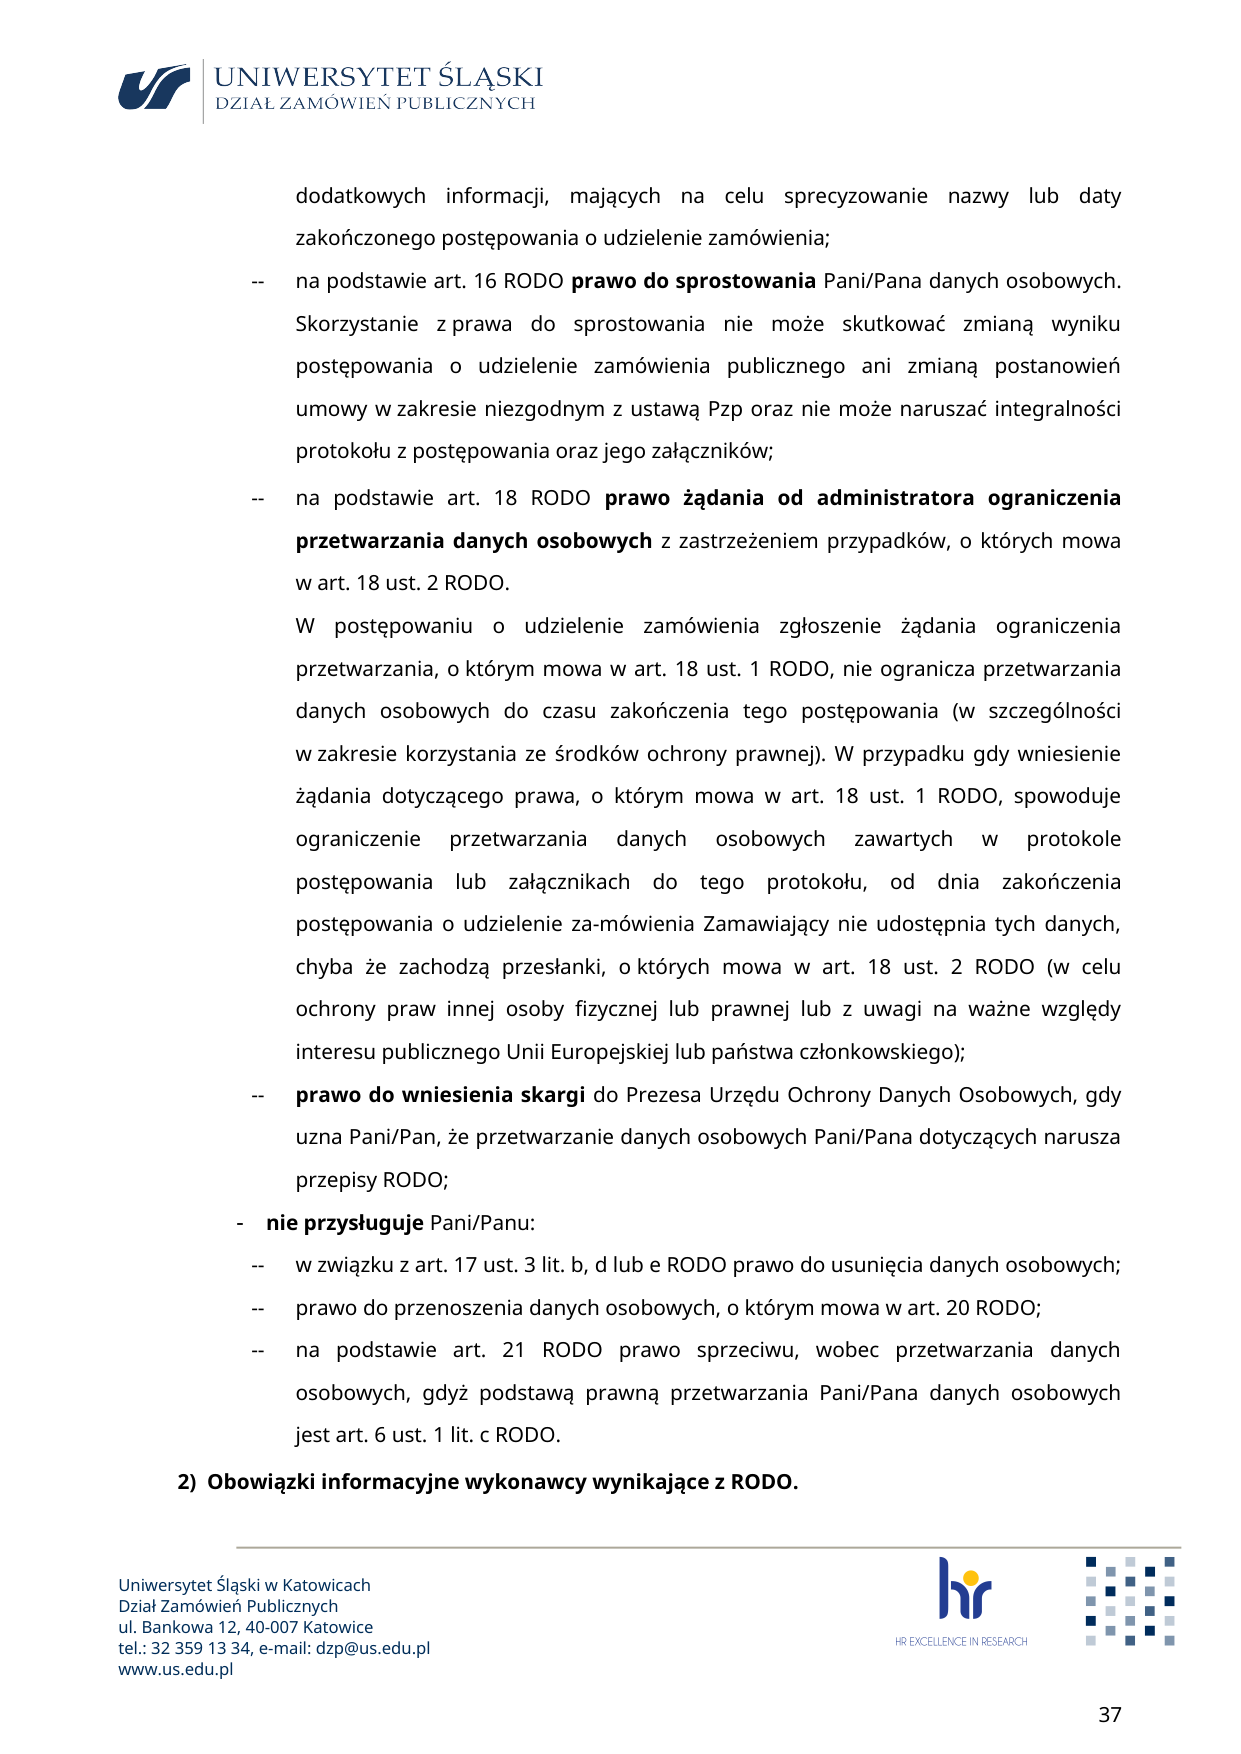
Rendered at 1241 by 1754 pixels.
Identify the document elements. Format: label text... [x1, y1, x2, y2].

text W postępowaniu o udzielenie zamówienia zgłoszenie żądania ograniczenia przetwarzania, o którym mowa w art. 18 ust. 1 RODO, nie ogranicza przetwarzania danych osobowych do czasu zakończenia tego postępowania (w szczególności w zakresie korzystania ze środków ochrony prawnej). W przypadku gdy wniesienie żądania dotyczącego prawa, o którym mowa w art. 18 ust. 1 RODO, spowoduje ograniczenie przetwarzania danych osobowych zawartych w protokole postępowania lub załącznikach do tego protokołu, od dnia zakończenia postępowania o udzielenie za-mówienia Zamawiający nie udostępnia tych danych, chyba że zachodzą przesłanki, o których mowa w art. 18 ust. 2 RODO (w celu ochrony praw innej osoby fizycznej lub prawnej lub z uwagi na ważne względy interesu publicznego Unii Europejskiej lub państwa członkowskiego); [295, 611, 1122, 1066]
text -- w związku z art. 17 ust. 3 lit. b, d lub e RODO prawo do usunięcia danych osobowych; [251, 1250, 1122, 1279]
text -- na podstawie art. 18 RODO prawo żądania od administratora ograniczenia przetwarzania danych osobowych z zastrzeżeniem przypadków, o których mowa w art. 18 ust. 2 RODO. [251, 483, 1122, 597]
list nie przysługuje Pani/Panu: [236, 1208, 1122, 1236]
picture [826, 1430, 1203, 1675]
text -- na podstawie art. 21 RODO prawo sprzeciwu, wobec przetwarzania danych osobowych, gdyż podstawą prawną przetwarzania Pani/Pana danych osobowych jest art. 6 ust. 1 lit. c RODO. [251, 1335, 1122, 1449]
list -- na podstawie art. 16 RODO prawo do sprostowania Pani/Pana danych osobowych. Skorzystanie z prawa do sprostowania nie może skutkować zmianą wyniku postępowania o udzielenie zamówienia publicznego ani zmianą postanowień umowy w zakresie niezgodnym z ustawą Pzp oraz nie może naruszać integralności protokołu z postępowania oraz jego załączników; [251, 266, 1122, 465]
subtitle Obowiązki informacyjne wykonawcy wynikające z RODO. [177, 1467, 1122, 1496]
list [295, 181, 1122, 252]
picture [118, 59, 543, 124]
text -- prawo do wniesienia skargi do Prezesa Urzędu Ochrony Danych Osobowych, gdy uzna Pani/Pan, że przetwarzanie danych osobowych Pani/Pana dotyczących narusza przepisy RODO; [251, 1080, 1122, 1193]
text -- prawo do przenoszenia danych osobowych, o którym mowa w art. 20 RODO; [251, 1293, 1122, 1321]
